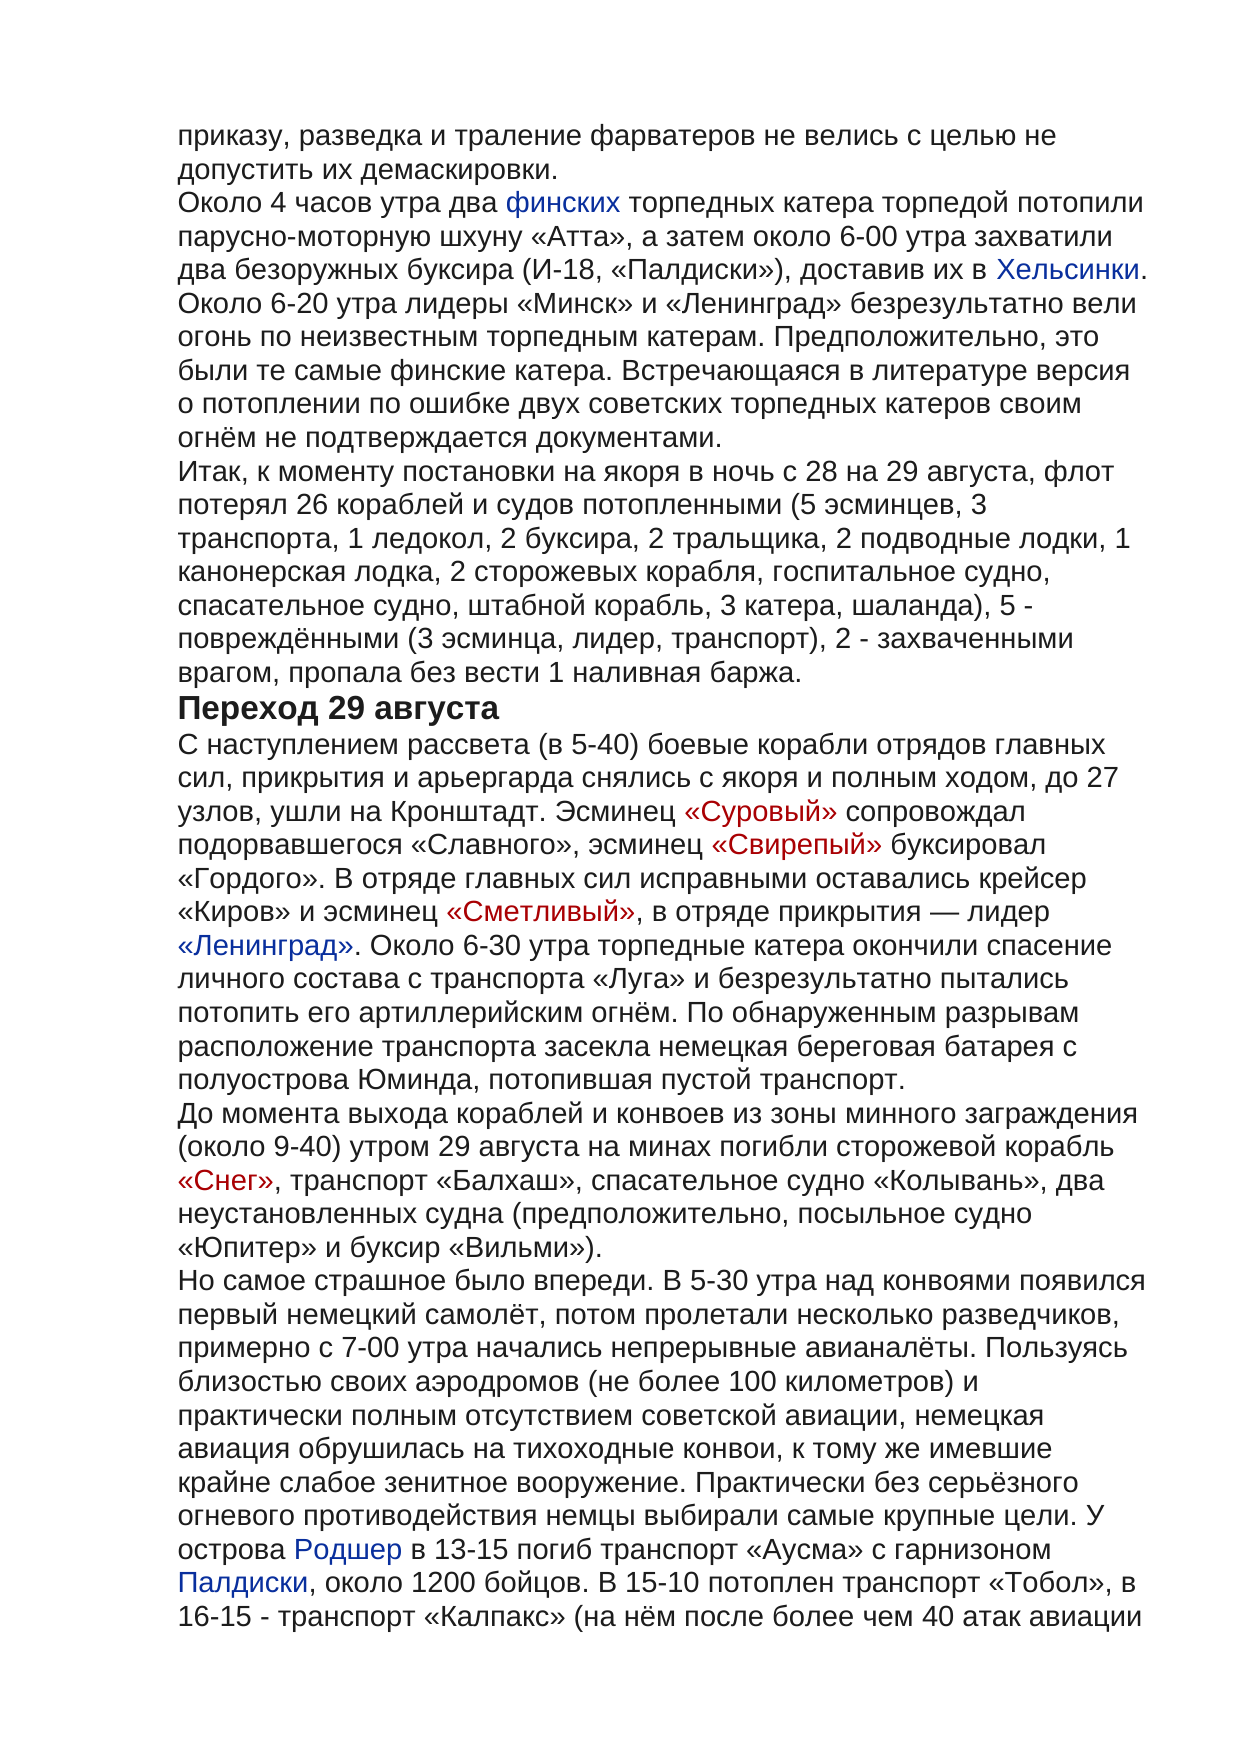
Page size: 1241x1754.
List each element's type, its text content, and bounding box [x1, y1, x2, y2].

text С наступлением рассвета (в 5-40) боевые корабли отрядов главных сил, прикрытия и арьергарда снялись с якоря и полным ходом, до 27 узлов, ушли на Кронштадт. Эсминец «Суровый» сопровождал подорвавшегося «Славного», эсминец «Свирепый» буксировал «Гордого». В отряде главных сил исправными оставались крейсер «Киров» и эсминец «Сметливый», в отряде прикрытия — лидер «Ленинград». Около 6-30 утра торпедные катера окончили спасение личного состава с транспорта «Луга» и безрезультатно пытались потопить его артиллерийским огнём. По обнаруженным разрывам расположение транспорта засекла немецкая береговая батарея с полуострова Юминда, потопившая пустой транспорт. [177, 727, 1152, 1096]
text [177, 118, 1152, 185]
text Итак, к моменту постановки на якоря в ночь с 28 на 29 августа, флот потерял 26 кораблей и судов потопленными (5 эсминцев, 3 транспорта, 1 ледокол, 2 буксира, 2 тральщика, 2 подводные лодки, 1 канонерская лодка, 2 сторожевых корабля, госпитальное судно, спасательное судно, штабной корабль, 3 катера, шаланда), 5 - повреждёнными (3 эсминца, лидер, транспорт), 2 - захваченными врагом, пропала без вести 1 наливная баржа. [177, 453, 1152, 688]
text Около 4 часов утра два финских торпедных катера торпедой потопили парусно-моторную шхуну «Атта», а затем около 6-00 утра захватили два безоружных буксира (И-18, «Палдиски»), доставив их в Хельсинки. Около 6-20 утра лидеры «Минск» и «Ленинград» безрезультатно вели огонь по неизвестным торпедным катерам. Предположительно, это были те самые финские катера. Встречающаяся в литературе версия о потоплении по ошибке двух советских торпедных катеров своим огнём не подтверждается документами. [177, 185, 1152, 453]
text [177, 1263, 1152, 1632]
text До момента выхода кораблей и конвоев из зоны минного заграждения (около 9-40) утром 29 августа на минах погибли сторожевой корабль «Снег», транспорт «Балхаш», спасательное судно «Колывань», два неустановленных судна (предположительно, посыльное судно «Юпитер» и буксир «Вильми»). [177, 1096, 1152, 1263]
text Переход 29 августа [177, 688, 1152, 727]
